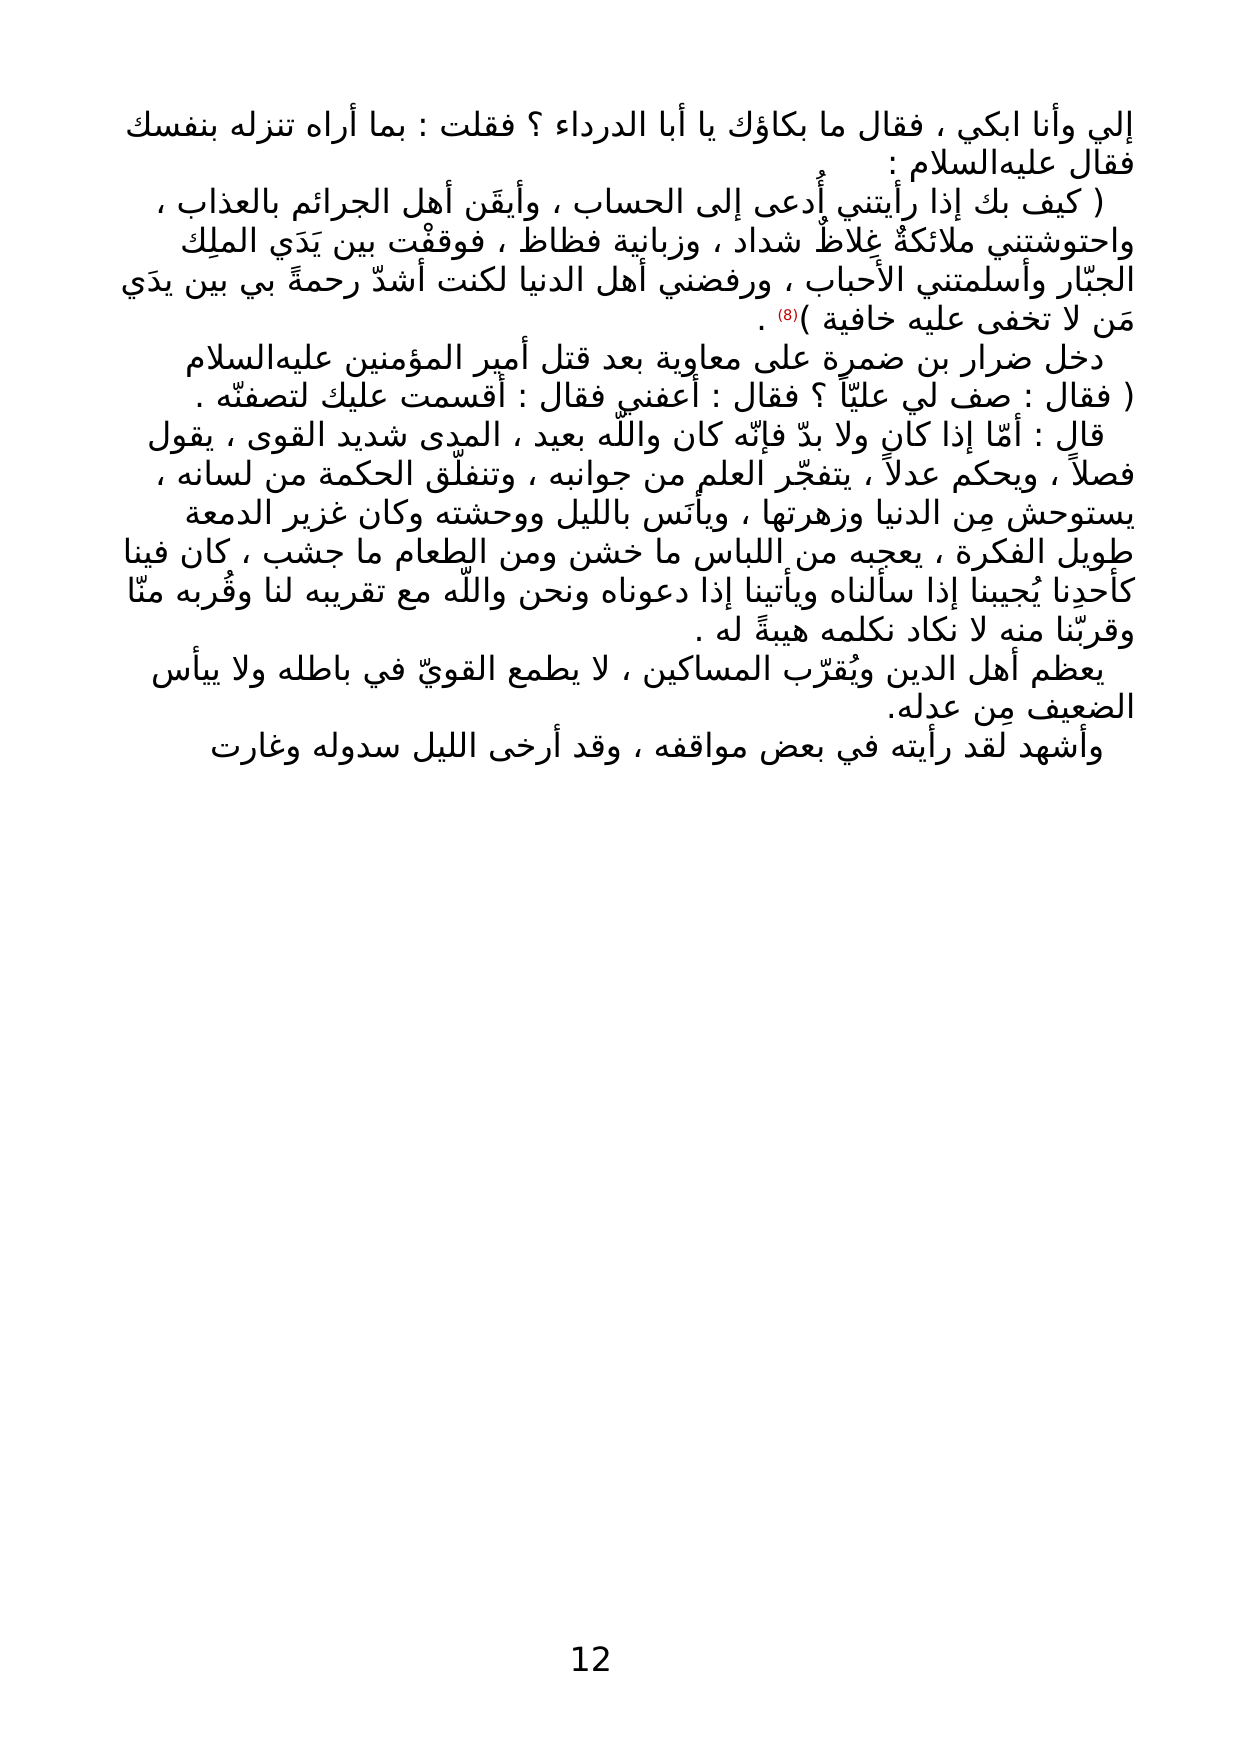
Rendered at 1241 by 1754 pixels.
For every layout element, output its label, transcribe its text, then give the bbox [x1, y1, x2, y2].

text يعظم أهل الدين ويُقرّب المساكين ، لا يطمع القويّ في باطله ولا ييأس الضعيف مِن عدله. [105, 649, 1135, 727]
text قال : أمّا إذا كان ولا بدّ فإنّه كان واللّه بعيد ، المدى شديد القوى ، يقول فصلاً ، ويحكم عدلاً ، يتفجّر العلم من جوانبه ، وتنفلّق الحكمة من لسانه ، يستوحش مِن الدنيا وزهرتها ، ويأنَس بالليل ووحشته وكان غزير الدمعة طويل الفكرة ، يعجبه من اللباس ما خشن ومن الطعام ما جشب ، كان فينا كأحدِنا يُجيبنا إذا سألناه ويأتينا إذا دعوناه ونحن واللّه مع تقريبه لنا وقُربه منّا وقربّنا منه لا نكاد نكلمه هيبةً له . [105, 416, 1135, 649]
text دخل ضرار بن ضمرة على معاوية بعد قتل أمير المؤمنين عليه‌السلام ( فقال : صف لي عليّاً ؟ فقال : أعفني فقال : أقسمت عليك لتصفنّه . [105, 338, 1135, 416]
text وأشهد لقد رأيته في بعض مواقفه ، وقد أرخى الليل سدوله وغارت [105, 727, 1135, 766]
text إلي وأنا ابكي ، فقال ما بكاؤك يا أبا الدرداء ؟ فقلت : بما أراه تنزله بنفسك فقال عليه‌السلام : [105, 105, 1135, 183]
text ( كيف بك إذا رأيتني أُدعى إلى الحساب ، وأيقَن أهل الجرائم بالعذاب ، واحتوشتني ملائكةٌ غِلاظٌ شداد ، وزبانية فظاظ ، فوقفْت بين يَدَي الملِك الجبّار وأسلمتني الأحباب ، ورفضني أهل الدنيا لكنت أشدّ رحمةً بي بين يدَي مَن لا تخفى عليه خافية )(8) . [105, 183, 1135, 338]
